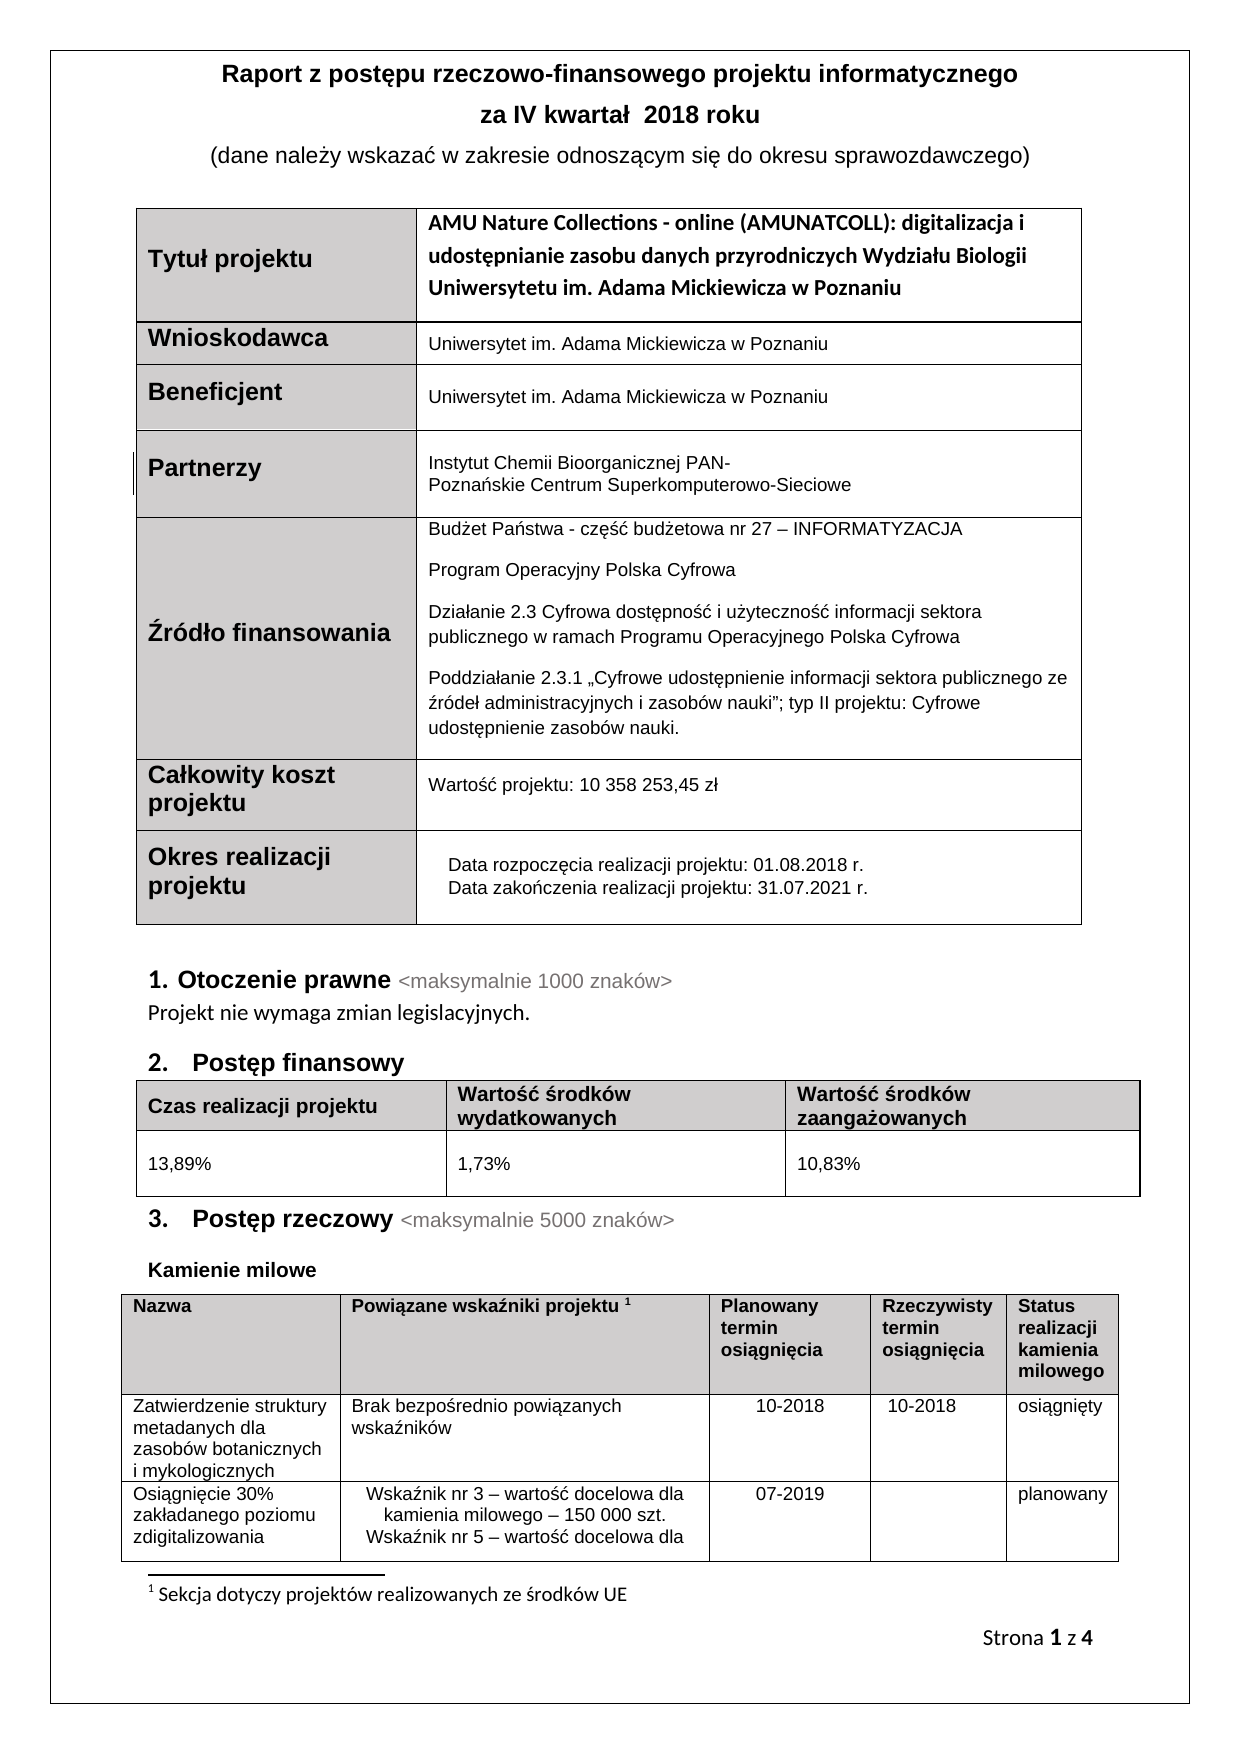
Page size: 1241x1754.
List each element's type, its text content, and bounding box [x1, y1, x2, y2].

table_cell Wartość projektu: 10 358 253,45 zł [417, 760, 1081, 830]
subtitle Raport z postępu rzeczowo-finansowego projektu informatycznego [148, 59, 1093, 88]
table_cell Źródło finansowania [137, 518, 416, 759]
subtitle za IV kwartał 2018 roku [148, 100, 1093, 129]
table_header Czas realizacji projektu [137, 1081, 446, 1130]
table_cell planowany [1007, 1482, 1118, 1561]
subtitle Postęp finansowy [148, 1045, 1093, 1078]
table_header Wartość środków wydatkowanych [447, 1081, 785, 1130]
table_cell [871, 1482, 1006, 1561]
table_cell Brak bezpośrednio powiązanych wskaźników [341, 1395, 709, 1481]
text Kamienie milowe [148, 1258, 1093, 1282]
table_header Status realizacji kamienia milowego [1007, 1295, 1118, 1394]
table_cell Budżet Państwa - część budżetowa nr 27 – INFORMATYZACJA Program Operacyjny Polska Cyfrowa Działanie 2.3 Cyfrowa dostępność i użyteczność informacji sektora publicznego w ramach Programu Operacyjnego Polska Cyfrowa Poddziałanie 2.3.1 „Cyfrowe udostępnienie informacji sektora publicznego ze źródeł administracyjnych i zasobów nauki”; typ II projektu: Cyfrowe udostępnienie zasobów nauki. [417, 518, 1081, 759]
table_cell Wnioskodawca [137, 323, 416, 364]
table_cell 07-2019 [710, 1482, 870, 1561]
table_cell Uniwersytet im. Adama Mickiewicza w Poznaniu [417, 323, 1081, 364]
table_header Rzeczywisty termin osiągnięcia [871, 1295, 1006, 1394]
subtitle Postęp rzeczowy <maksymalnie 5000 znaków> [148, 1201, 1093, 1234]
table_cell Okres realizacji projektu [137, 831, 416, 924]
table_header Planowany termin osiągnięcia [710, 1295, 870, 1394]
table_cell Data rozpoczęcia realizacji projektu: 01.08.2018 r. Data zakończenia realizacji projektu: 31.07.2021 r. [417, 831, 1081, 924]
table_cell Partnerzy [137, 431, 416, 517]
table_header Powiązane wskaźniki projektu [341, 1295, 709, 1394]
text Projekt nie wymaga zmian legislacyjnych. [148, 998, 1093, 1026]
table_cell osiągnięty [1007, 1395, 1118, 1481]
table_cell Całkowity koszt projektu [137, 760, 416, 830]
table_cell Uniwersytet im. Adama Mickiewicza w Poznaniu [417, 365, 1081, 429]
table_header Wartość środków zaangażowanych [786, 1081, 1139, 1130]
table_header Nazwa [122, 1295, 340, 1394]
table_cell Beneficjent [137, 365, 416, 429]
table_cell Instytut Chemii Bioorganicznej PAN- Poznańskie Centrum Superkomputerowo-Sieciowe [417, 431, 1081, 517]
table_header Tytuł projektu [137, 209, 416, 321]
table_cell 1,73% [447, 1131, 785, 1196]
table_cell 10-2018 [871, 1395, 1006, 1481]
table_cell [122, 1482, 340, 1561]
table_cell 10,83% [786, 1131, 1139, 1196]
table_header AMU Nature Collections - online (AMUNATCOLL): digitalizacja i udostępnianie zasobu danych przyrodniczych Wydziału Biologii Uniwersytetu im. Adama Mickiewicza w Poznaniu [417, 209, 1081, 321]
table_cell 13,89% [137, 1131, 446, 1196]
text (dane należy wskazać w zakresie odnoszącym się do okresu sprawozdawczego) [148, 142, 1093, 168]
subtitle Otoczenie prawne <maksymalnie 1000 znaków> [148, 962, 1063, 995]
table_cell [341, 1482, 709, 1561]
table_cell Zatwierdzenie struktury metadanych dla zasobów botanicznych i mykologicznych [122, 1395, 340, 1481]
table_cell 10-2018 [710, 1395, 870, 1481]
